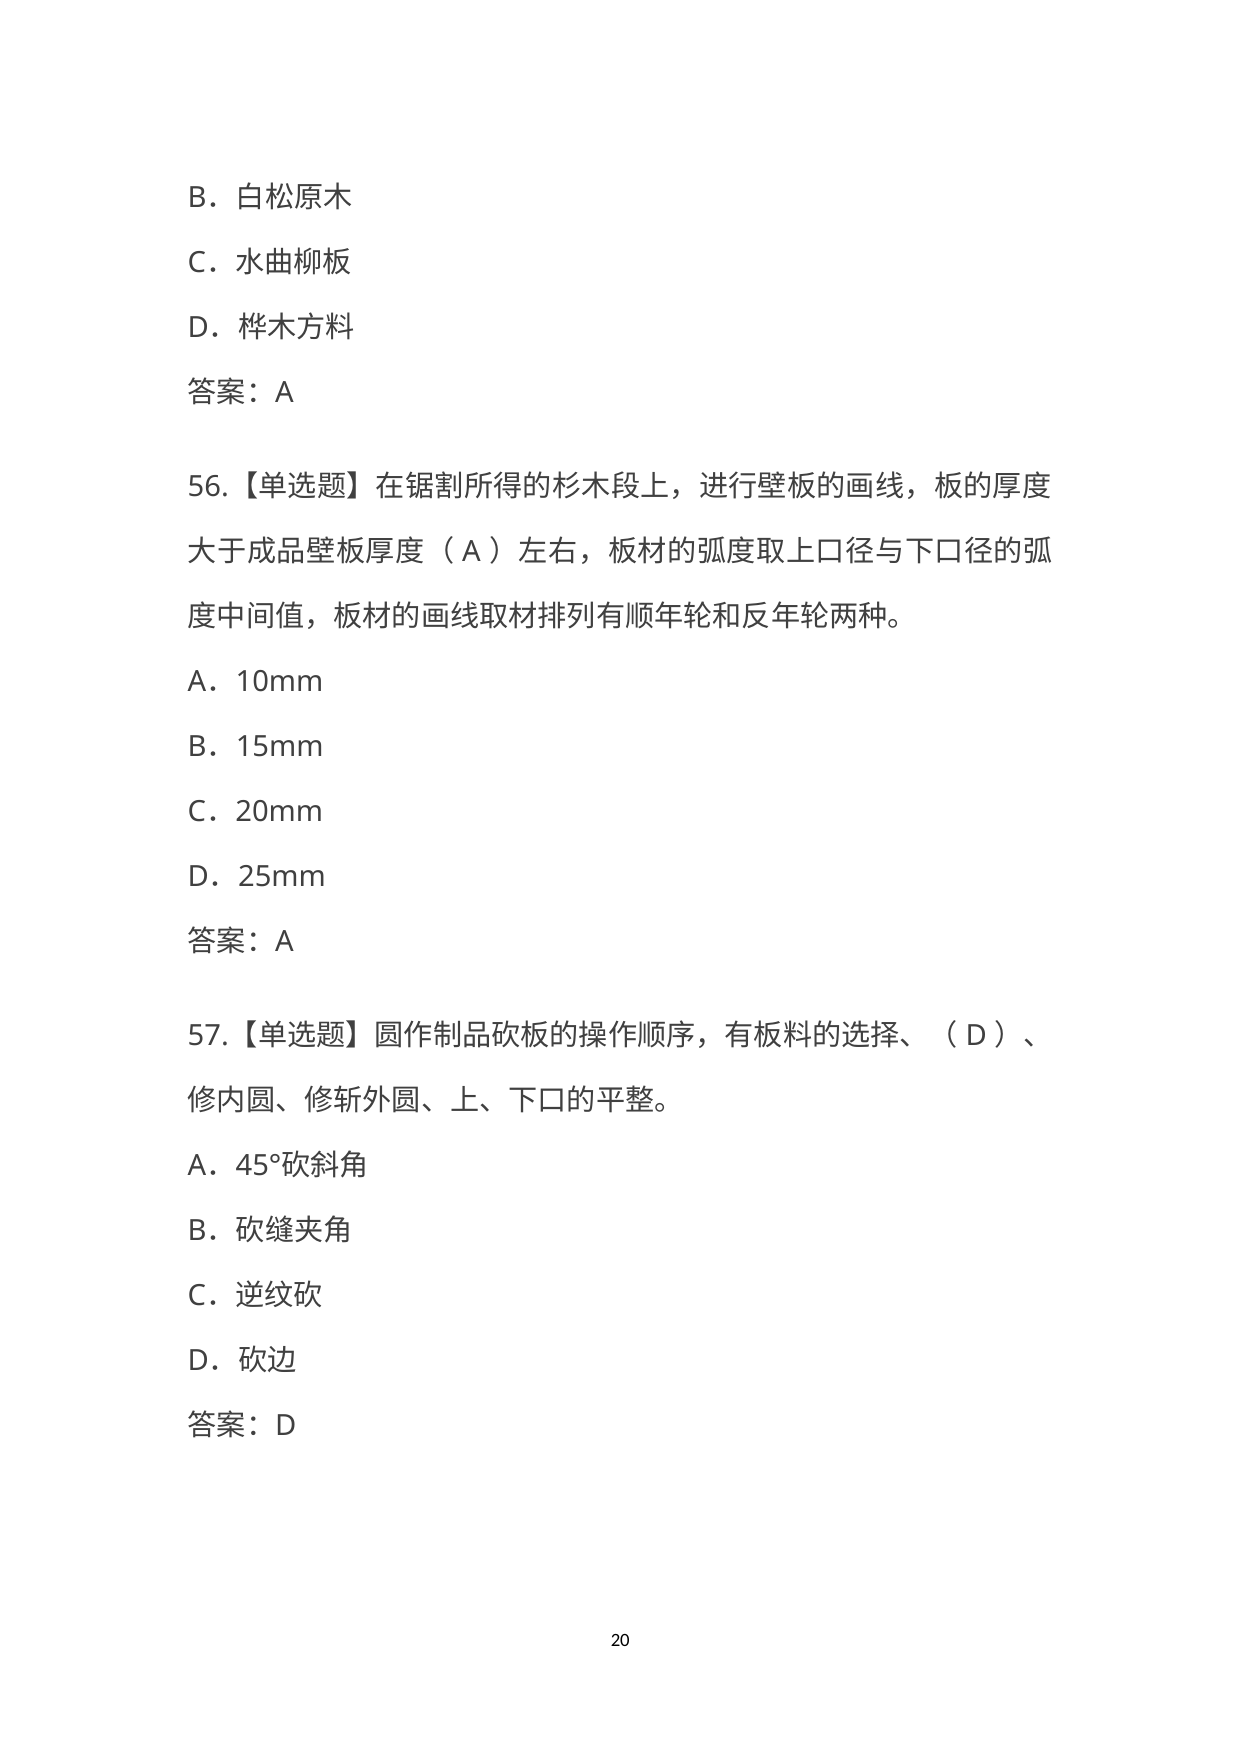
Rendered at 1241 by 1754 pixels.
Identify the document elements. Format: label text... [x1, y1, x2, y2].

text 57.【单选题】圆作制品砍板的操作顺序，有板料的选择、（ D ）、修内圆、修斩外圆、上、下口的平整。 A．45°砍斜角 B．砍缝夹角 C．逆纹砍 D．砍边 答案：D [187, 1000, 1053, 1455]
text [187, 162, 1053, 422]
text 56.【单选题】在锯割所得的杉木段上，进行壁板的画线，板的厚度大于成品壁板厚度（ A ）左右，板材的弧度取上口径与下口径的弧度中间值，板材的画线取材排列有顺年轮和反年轮两种。 A．10mm B．15mm C．20mm D．25mm 答案：A [187, 451, 1053, 971]
